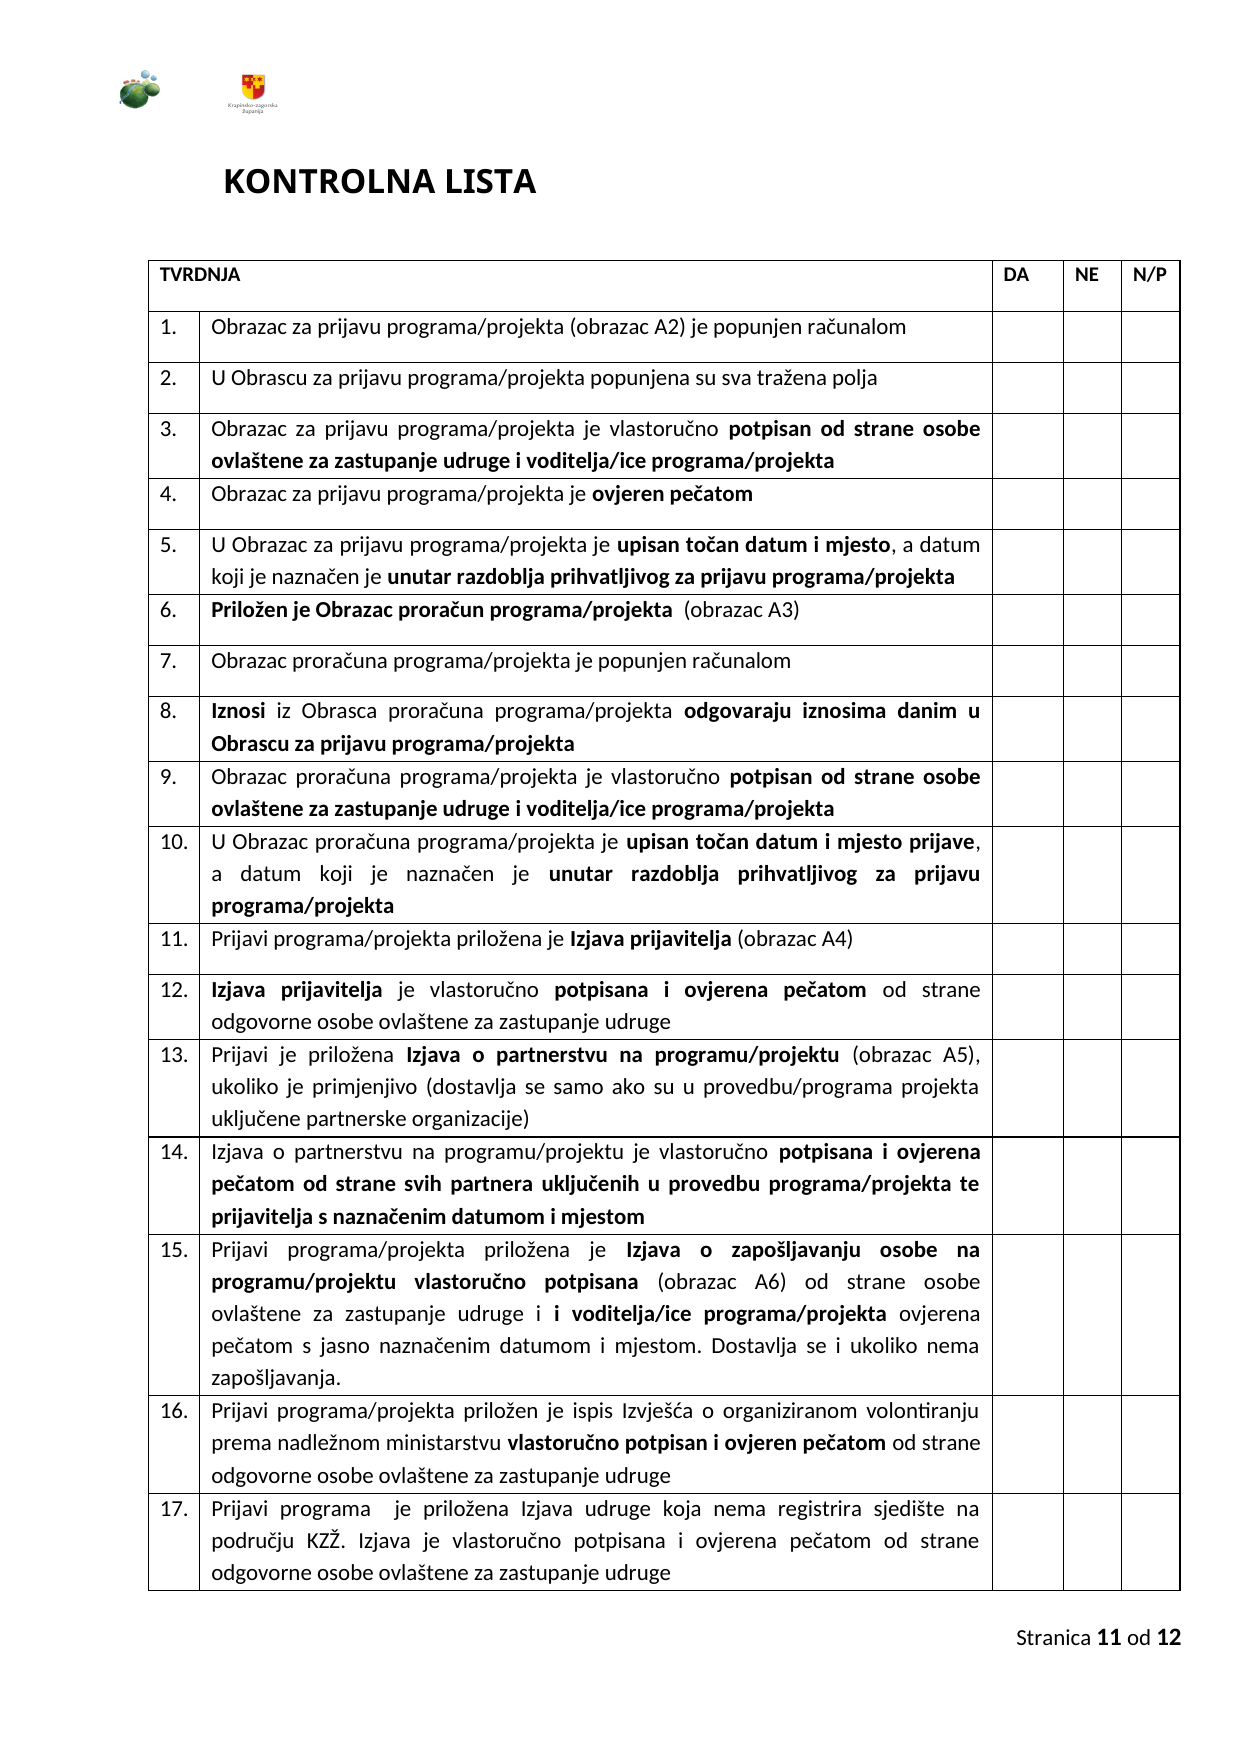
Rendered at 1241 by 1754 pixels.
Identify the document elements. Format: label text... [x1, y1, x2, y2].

table_header NE [1064, 261, 1121, 311]
table_cell [1122, 646, 1179, 696]
table_cell [1064, 1040, 1121, 1136]
table_cell U Obrascu za prijavu programa/projekta popunjena su sva tražena polja [200, 363, 992, 413]
table_cell [1064, 363, 1121, 413]
table_cell 17. [149, 1494, 199, 1590]
table_cell [1122, 414, 1179, 478]
table_cell [1122, 1138, 1179, 1234]
table_cell 9. [149, 762, 199, 826]
table_cell [1122, 1494, 1179, 1590]
table_cell [1064, 1494, 1121, 1590]
picture [219, 68, 286, 116]
table_cell [993, 1235, 1063, 1395]
table_cell Iznosi iz Obrasca proračuna programa/projekta odgovaraju iznosima danim u Obrascu za prijavu programa/projekta [200, 697, 992, 761]
table_cell 6. [149, 595, 199, 645]
table_cell 7. [149, 646, 199, 696]
table_cell [1122, 595, 1179, 645]
table_cell [993, 697, 1063, 761]
table_header TVRDNJA [149, 261, 992, 311]
table_cell [1064, 1138, 1121, 1234]
table_cell [993, 762, 1063, 826]
table_cell [1064, 762, 1121, 826]
table_cell [1064, 414, 1121, 478]
table_cell [1122, 312, 1179, 362]
table_cell 11. [149, 924, 199, 974]
table_cell [1064, 697, 1121, 761]
table_cell 3. [149, 414, 199, 478]
table_cell U Obrazac za prijavu programa/projekta je upisan točan datum i mjesto, a datum koji je naznačen je unutar razdoblja prihvatljivog za prijavu programa/projekta [200, 530, 992, 594]
table_cell 8. [149, 697, 199, 761]
table_cell U Obrazac proračuna programa/projekta je upisan točan datum i mjesto prijave, a datum koji je naznačen je unutar razdoblja prihvatljivog za prijavu programa/projekta [200, 827, 992, 923]
picture [116, 67, 164, 111]
table_cell 5. [149, 530, 199, 594]
table_cell 13. [149, 1040, 199, 1136]
table_cell [1064, 1235, 1121, 1395]
table_cell [1122, 975, 1179, 1039]
table_cell Prijavi programa je priložena Izjava udruge koja nema registrira sjedište na području KZŽ. Izjava je vlastoručno potpisana i ovjerena pečatom od strane odgovorne osobe ovlaštene za zastupanje udruge [200, 1494, 992, 1590]
table_cell Prijavi programa/projekta priložena je Izjava prijavitelja (obrazac A4) [200, 924, 992, 974]
table_cell [993, 530, 1063, 594]
table_cell [993, 1040, 1063, 1136]
table_cell [1122, 1396, 1179, 1493]
table_header N/P [1122, 261, 1179, 311]
table_cell [993, 595, 1063, 645]
table_cell 2. [149, 363, 199, 413]
table_cell Priložen je Obrazac proračun programa/projekta (obrazac A3) [200, 595, 992, 645]
table_cell [1064, 827, 1121, 923]
table_cell Obrazac proračuna programa/projekta je popunjen računalom [200, 646, 992, 696]
table_cell Obrazac za prijavu programa/projekta je vlastoručno potpisan od strane osobe ovlaštene za zastupanje udruge i voditelja/ice programa/projekta [200, 414, 992, 478]
table_cell 1. [149, 312, 199, 362]
table_cell [993, 646, 1063, 696]
table_cell Prijavi programa/projekta priložena je Izjava o zapošljavanju osobe na programu/projektu vlastoručno potpisana (obrazac A6) od strane osobe ovlaštene za zastupanje udruge i i voditelja/ice programa/projekta ovjerena pečatom s jasno naznačenim datumom i mjestom. Dostavlja se i ukoliko nema zapošljavanja. [200, 1235, 992, 1395]
table_cell [1064, 975, 1121, 1039]
table_cell [1064, 530, 1121, 594]
table_cell [1122, 827, 1179, 923]
table_cell Izjava o partnerstvu na programu/projektu je vlastoručno potpisana i ovjerena pečatom od strane svih partnera uključenih u provedbu programa/projekta te prijavitelja s naznačenim datumom i mjestom [200, 1138, 992, 1234]
table_cell [993, 363, 1063, 413]
table_cell [1064, 595, 1121, 645]
table_cell [993, 975, 1063, 1039]
table_cell [993, 312, 1063, 362]
table_cell Prijavi programa/projekta priložen je ispis Izvješća o organiziranom volontiranju prema nadležnom ministarstvu vlastoručno potpisan i ovjeren pečatom od strane odgovorne osobe ovlaštene za zastupanje udruge [200, 1396, 992, 1493]
table_cell [1064, 924, 1121, 974]
table_cell [1122, 697, 1179, 761]
table_cell [993, 827, 1063, 923]
table_cell [1122, 924, 1179, 974]
table_cell 16. [149, 1396, 199, 1493]
table_cell 15. [149, 1235, 199, 1395]
table_cell [993, 479, 1063, 529]
table_cell [1122, 1235, 1179, 1395]
table_cell Obrazac za prijavu programa/projekta je ovjeren pečatom [200, 479, 992, 529]
table_cell Obrazac proračuna programa/projekta je vlastoručno potpisan od strane osobe ovlaštene za zastupanje udruge i voditelja/ice programa/projekta [200, 762, 992, 826]
subtitle KONTROLNA LISTA [223, 158, 1181, 203]
table_cell [1122, 762, 1179, 826]
table_cell 14. [149, 1138, 199, 1234]
table_cell [993, 1494, 1063, 1590]
table_cell [1122, 530, 1179, 594]
table_cell [1122, 363, 1179, 413]
table_cell Prijavi je priložena Izjava o partnerstvu na programu/projektu (obrazac A5), ukoliko je primjenjivo (dostavlja se samo ako su u provedbu/programa projekta uključene partnerske organizacije) [200, 1040, 992, 1136]
table_cell [993, 1396, 1063, 1493]
table_cell [1064, 312, 1121, 362]
table_cell [1122, 1040, 1179, 1136]
table_cell 10. [149, 827, 199, 923]
table_cell [1064, 479, 1121, 529]
table_cell [1122, 479, 1179, 529]
table_cell [1064, 1396, 1121, 1493]
table_cell [1064, 646, 1121, 696]
table_cell Izjava prijavitelja je vlastoručno potpisana i ovjerena pečatom od strane odgovorne osobe ovlaštene za zastupanje udruge [200, 975, 992, 1039]
table_cell Obrazac za prijavu programa/projekta (obrazac A2) je popunjen računalom [200, 312, 992, 362]
table_cell [993, 924, 1063, 974]
table_cell [993, 1138, 1063, 1234]
table_cell 4. [149, 479, 199, 529]
table_header DA [993, 261, 1063, 311]
table_cell 12. [149, 975, 199, 1039]
table_cell [993, 414, 1063, 478]
